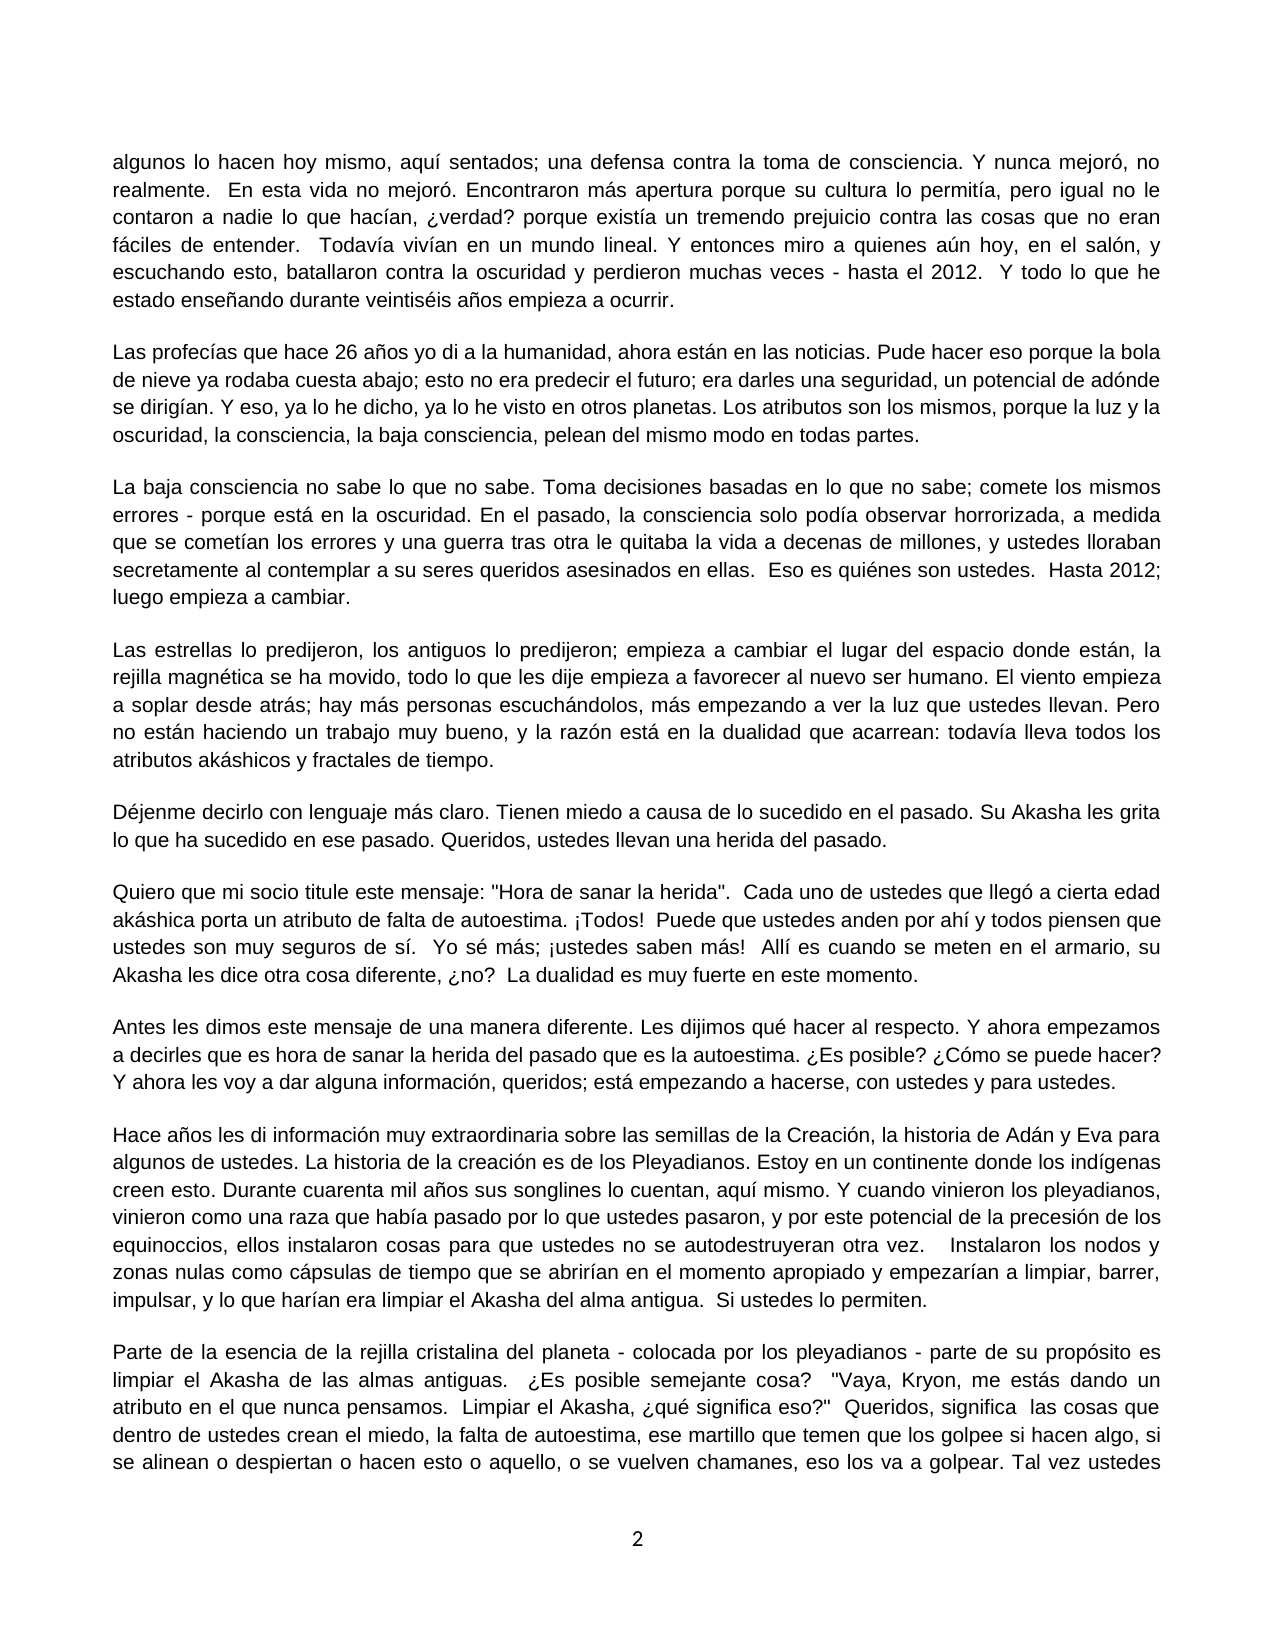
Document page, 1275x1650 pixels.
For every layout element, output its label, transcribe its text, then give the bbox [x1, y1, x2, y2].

text Las estrellas lo predijeron, los antiguos lo predijeron; empieza a cambiar el lugar del espacio donde están, la rejilla magnética se ha movido, todo lo que les dije empieza a favorecer al nuevo ser humano. El viento empieza a soplar desde atrás; hay más personas escuchándolos, más empezando a ver la luz que ustedes llevan. Pero no están haciendo un trabajo muy bueno, y la razón está en la dualidad que acarrean: todavía lleva todos los atributos akáshicos y fractales de tiempo. [112, 637, 1162, 771]
text Déjenme decirlo con lenguaje más claro. Tienen miedo a causa de lo sucedido en el pasado. Su Akasha les grita lo que ha sucedido en ese pasado. Queridos, ustedes llevan una herida del pasado. [112, 800, 1162, 851]
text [112, 150, 1162, 311]
text La baja consciencia no sabe lo que no sabe. Toma decisiones basadas en lo que no sabe; comete los mismos errores - porque está en la oscuridad. En el pasado, la consciencia solo podía observar horrorizada, a medida que se cometían los errores y una guerra tras otra le quitaba la vida a decenas de millones, y ustedes lloraban secretamente al contemplar a su seres queridos asesinados en ellas. Eso es quiénes son ustedes. Hasta 2012; luego empieza a cambiar. [112, 475, 1162, 609]
text Las profecías que hace 26 años yo di a la humanidad, ahora están en las noticias. Pude hacer eso porque la bola de nieve ya rodaba cuesta abajo; esto no era predecir el futuro; era darles una seguridad, un potencial de adónde se dirigían. Y eso, ya lo he dicho, ya lo he visto en otros planetas. Los atributos son los mismos, porque la luz y la oscuridad, la consciencia, la baja consciencia, pelean del mismo modo en todas partes. [112, 340, 1162, 446]
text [112, 1340, 1162, 1474]
text Quiero que mi socio titule este mensaje: "Hora de sanar la herida". Cada uno de ustedes que llegó a cierta edad akáshica porta un atributo de falta de autoestima. ¡Todos! Puede que ustedes anden por ahí y todos piensen que ustedes son muy seguros de sí. Yo sé más; ¡ustedes saben más! Allí es cuando se meten en el armario, su Akasha les dice otra cosa diferente, ¿no? La dualidad es muy fuerte en este momento. [112, 880, 1162, 986]
text Hace años les di información muy extraordinaria sobre las semillas de la Creación, la historia de Adán y Eva para algunos de ustedes. La historia de la creación es de los Pleyadianos. Estoy en un continente donde los indígenas creen esto. Durante cuarenta mil años sus songlines lo cuentan, aquí mismo. Y cuando vinieron los pleyadianos, vinieron como una raza que había pasado por lo que ustedes pasaron, y por este potencial de la precesión de los equinoccios, ellos instalaron cosas para que ustedes no se autodestruyeran otra vez. Instalaron los nodos y zonas nulas como cápsulas de tiempo que se abrirían en el momento apropiado y empezarían a limpiar, barrer, impulsar, y lo que harían era limpiar el Akasha del alma antigua. Si ustedes lo permiten. [112, 1122, 1162, 1311]
text Antes les dimos este mensaje de una manera diferente. Les dijimos qué hacer al respecto. Y ahora empezamos a decirles que es hora de sanar la herida del pasado que es la autoestima. ¿Es posible? ¿Cómo se puede hacer? Y ahora les voy a dar alguna información, queridos; está empezando a hacerse, con ustedes y para ustedes. [112, 1015, 1162, 1094]
